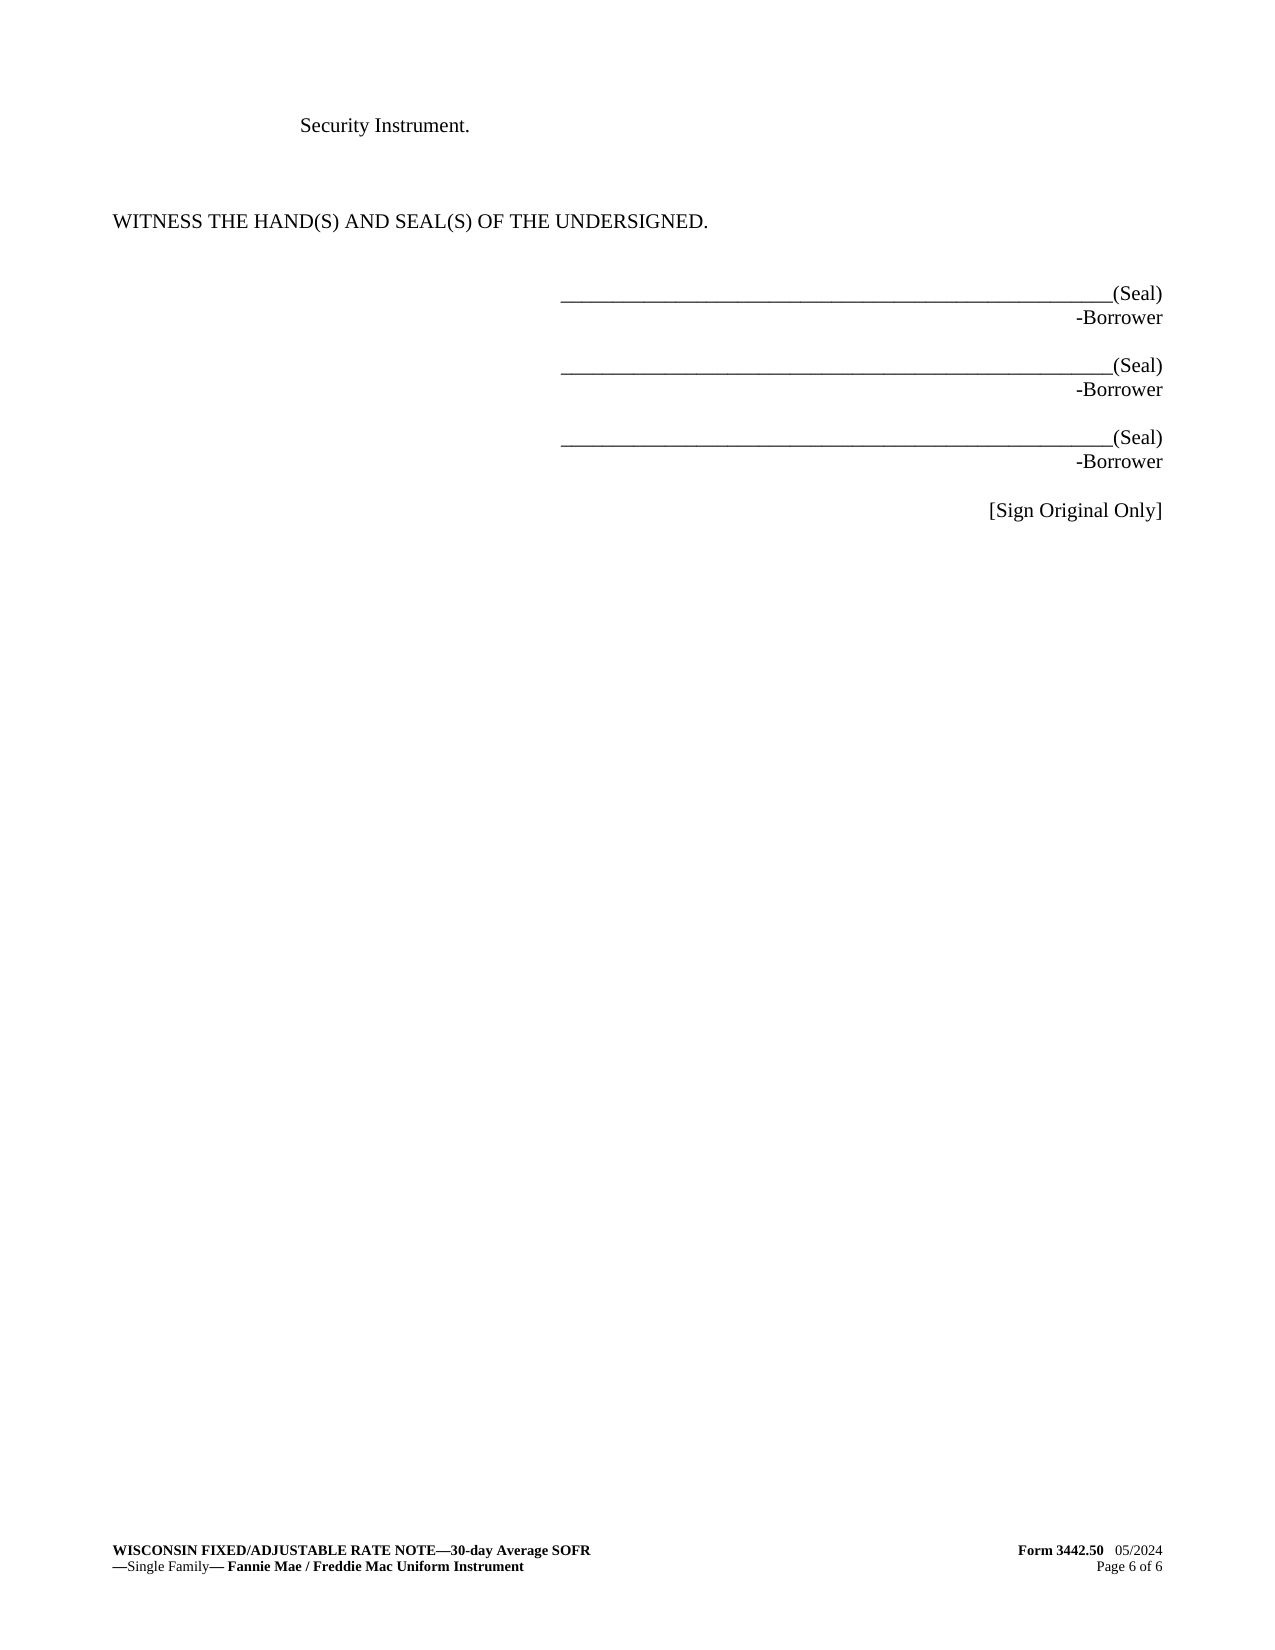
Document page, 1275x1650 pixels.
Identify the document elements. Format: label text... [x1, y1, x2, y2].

text -Borrower [112, 449, 1162, 473]
text [Sign Original Only] [112, 497, 1162, 522]
text _____________________________________________________(Seal) [112, 425, 1162, 449]
text _____________________________________________________(Seal) [112, 353, 1162, 377]
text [300, 112, 1012, 137]
text _____________________________________________________(Seal) [112, 281, 1162, 305]
text -Borrower [112, 305, 1162, 329]
text -Borrower [112, 377, 1162, 401]
text WITNESS THE HAND(S) AND SEAL(S) OF THE UNDERSIGNED. [112, 209, 1162, 233]
